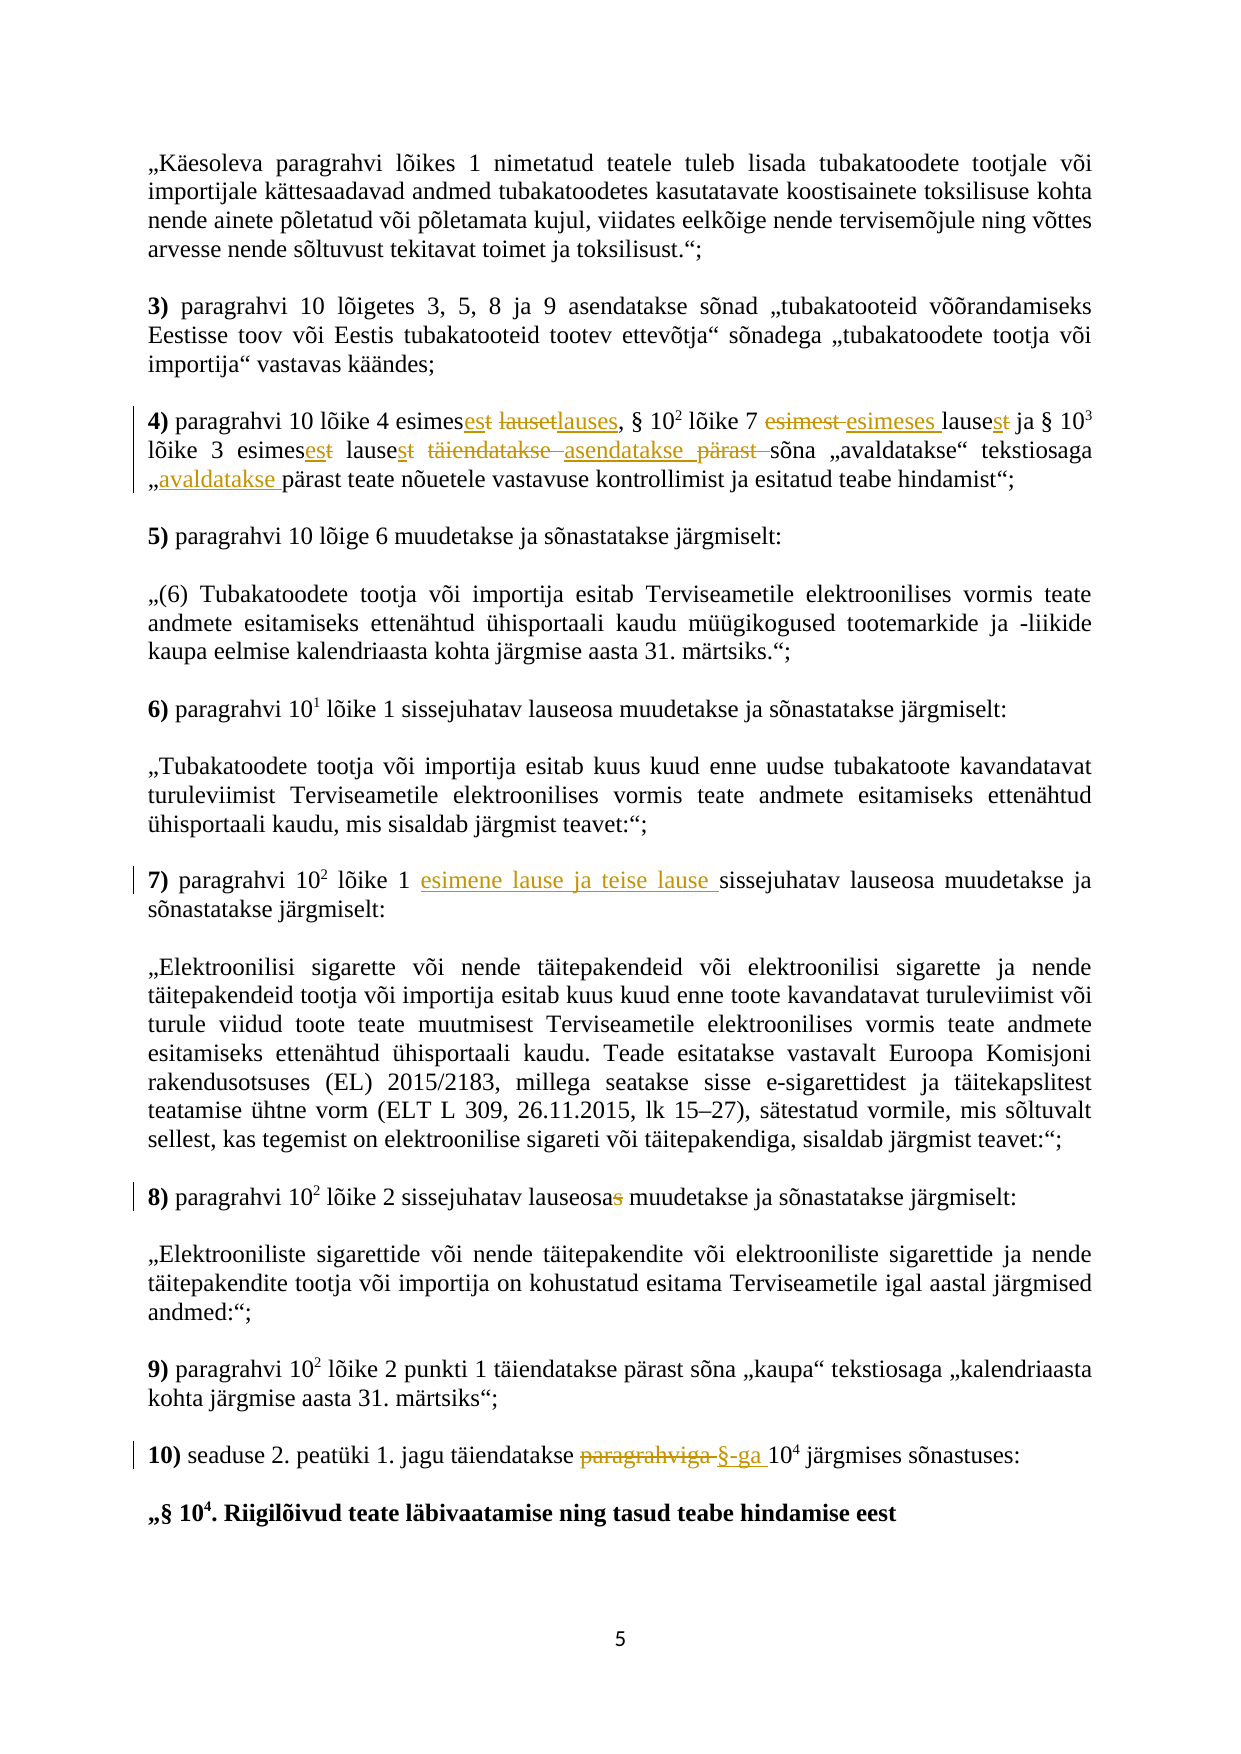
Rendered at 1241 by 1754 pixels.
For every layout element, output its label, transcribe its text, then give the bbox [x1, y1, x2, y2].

text „Tubakatoodete tootja või importija esitab kuus kuud enne uudse tubakatoote kavandatavat turuleviimist Terviseametile elektroonilises vormis teate andmete esitamiseks ettenähtud ühisportaali kaudu, mis sisaldab järgmist teavet:“; [148, 751, 1093, 838]
text 8) paragrahvi 102 lõike 2 sissejuhatav lauseosa muudetakse ja sõnastatakse järgmiselt: [148, 1182, 1093, 1211]
text „(6) Tubakatoodete tootja või importija esitab Terviseametile elektroonilises vormis teate andmete esitamiseks ettenähtud ühisportaali kaudu müügikogused tootemarkide ja -liikide kaupa eelmise kalendriaasta kohta järgmise aasta 31. märtsiks.“; [148, 579, 1093, 665]
text 10) seaduse 2. peatüki 1. jagu täiendatakse 104 järgmises sõnastuses: [148, 1441, 1093, 1469]
text „Elektroonilisi sigarette või nende täitepakendeid või elektroonilisi sigarette ja nende täitepakendeid tootja või importija esitab kuus kuud enne toote kavandatavat turuleviimist või turule viidud toote teate muutmisest Terviseametile elektroonilises vormis teate andmete esitamiseks ettenähtud ühisportaali kaudu. Teade esitatakse vastavalt Euroopa Komisjoni rakendusotsuses (EL) 2015/2183, millega seatakse sisse e-sigarettidest ja täitekapslitest teatamise ühtne vorm (ELT L 309, 26.11.2015, lk 15–27), sätestatud vormile, mis sõltuvalt sellest, kas tegemist on elektroonilise sigareti või täitepakendiga, sisaldab järgmist teavet:“; [148, 952, 1093, 1153]
text 5) paragrahvi 10 lõige 6 muudetakse ja sõnastatakse järgmiselt: [148, 521, 1093, 550]
text 6) paragrahvi 101 lõike 1 sissejuhatav lauseosa muudetakse ja sõnastatakse järgmiselt: [148, 694, 1093, 723]
text „Käesoleva paragrahvi lõikes 1 nimetatud teatele tuleb lisada tubakatoodete tootjale või importijale kättesaadavad andmed tubakatoodetes kasutatavate koostisainete toksilisuse kohta nende ainete põletatud või põletamata kujul, viidates eelkõige nende tervisemõjule ning võttes arvesse nende sõltuvust tekitavat toimet ja toksilisust.“; [148, 148, 1093, 263]
text 3) paragrahvi 10 lõigetes 3, 5, 8 ja 9 asendatakse sõnad „tubakatooteid võõrandamiseks Eestisse toov või Eestis tubakatooteid tootev ettevõtja“ sõnadega „tubakatoodete tootja või importija“ vastavas käändes; [148, 291, 1093, 378]
text 4) paragrahvi 10 lõike 4 esimes , § 102 lõike 7 lause ja § 103 lõike 3 esimes lause sõna „avaldatakse“ tekstiosaga „pärast teate nõuetele vastavuse kontrollimist ja esitatud teabe hindamist“; [148, 406, 1093, 493]
text 9) paragrahvi 102 lõike 2 punkti 1 täiendatakse pärast sõna „kaupa“ tekstiosaga „kalendriaasta kohta järgmise aasta 31. märtsiks“; [148, 1354, 1093, 1412]
text 7) paragrahvi 102 lõike 1 sissejuhatav lauseosa muudetakse ja sõnastatakse järgmiselt: [148, 866, 1093, 923]
text „Elektrooniliste sigarettide või nende täitepakendite või elektrooniliste sigarettide ja nende täitepakendite tootja või importija on kohustatud esitama Terviseametile igal aastal järgmised andmed:“; [148, 1239, 1093, 1326]
text „§ 104. Riigilõivud teate läbivaatamise ning tasud teabe hindamise eest [148, 1498, 1093, 1527]
